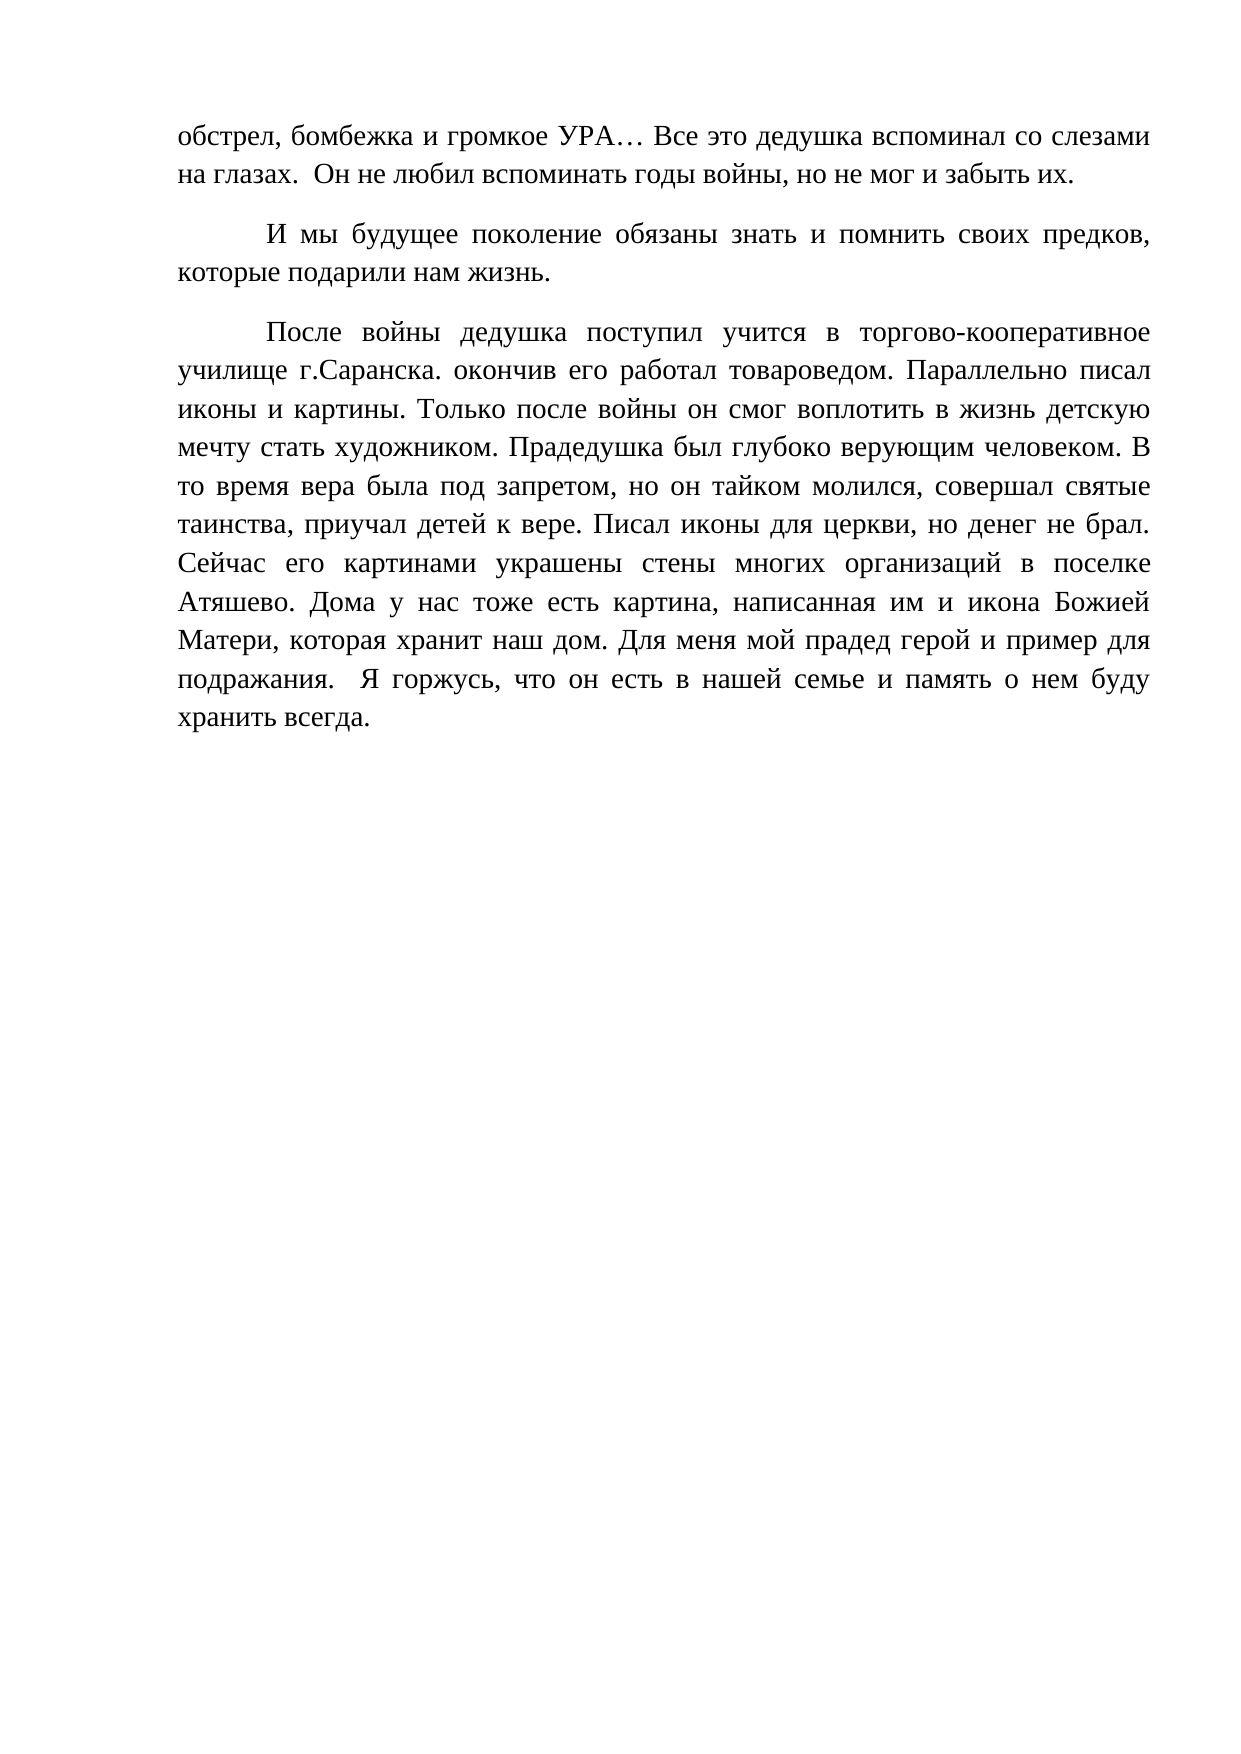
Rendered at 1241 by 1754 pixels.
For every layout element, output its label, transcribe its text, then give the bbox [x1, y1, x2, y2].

text После войны дедушка поступил учится в торгово-кооперативное училище г.Саранска. окончив его работал товароведом. Параллельно писал иконы и картины. Только после войны он смог воплотить в жизнь детскую мечту стать художником. Прадедушка был глубоко верующим человеком. В то время вера была под запретом, но он тайком молился, совершал святые таинства, приучал детей к вере. Писал иконы для церкви, но денег не брал. Сейчас его картинами украшены стены многих организаций в поселке Атяшево. Дома у нас тоже есть картина, написанная им и икона Божией Матери, которая хранит наш дом. Для меня мой прадед герой и пример для подражания. Я горжусь, что он есть в нашей семье и память о нем буду хранить всегда. [177, 314, 1152, 733]
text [177, 118, 1152, 190]
text И мы будущее поколение обязаны знать и помнить своих предков, которые подарили нам жизнь. [177, 216, 1152, 288]
